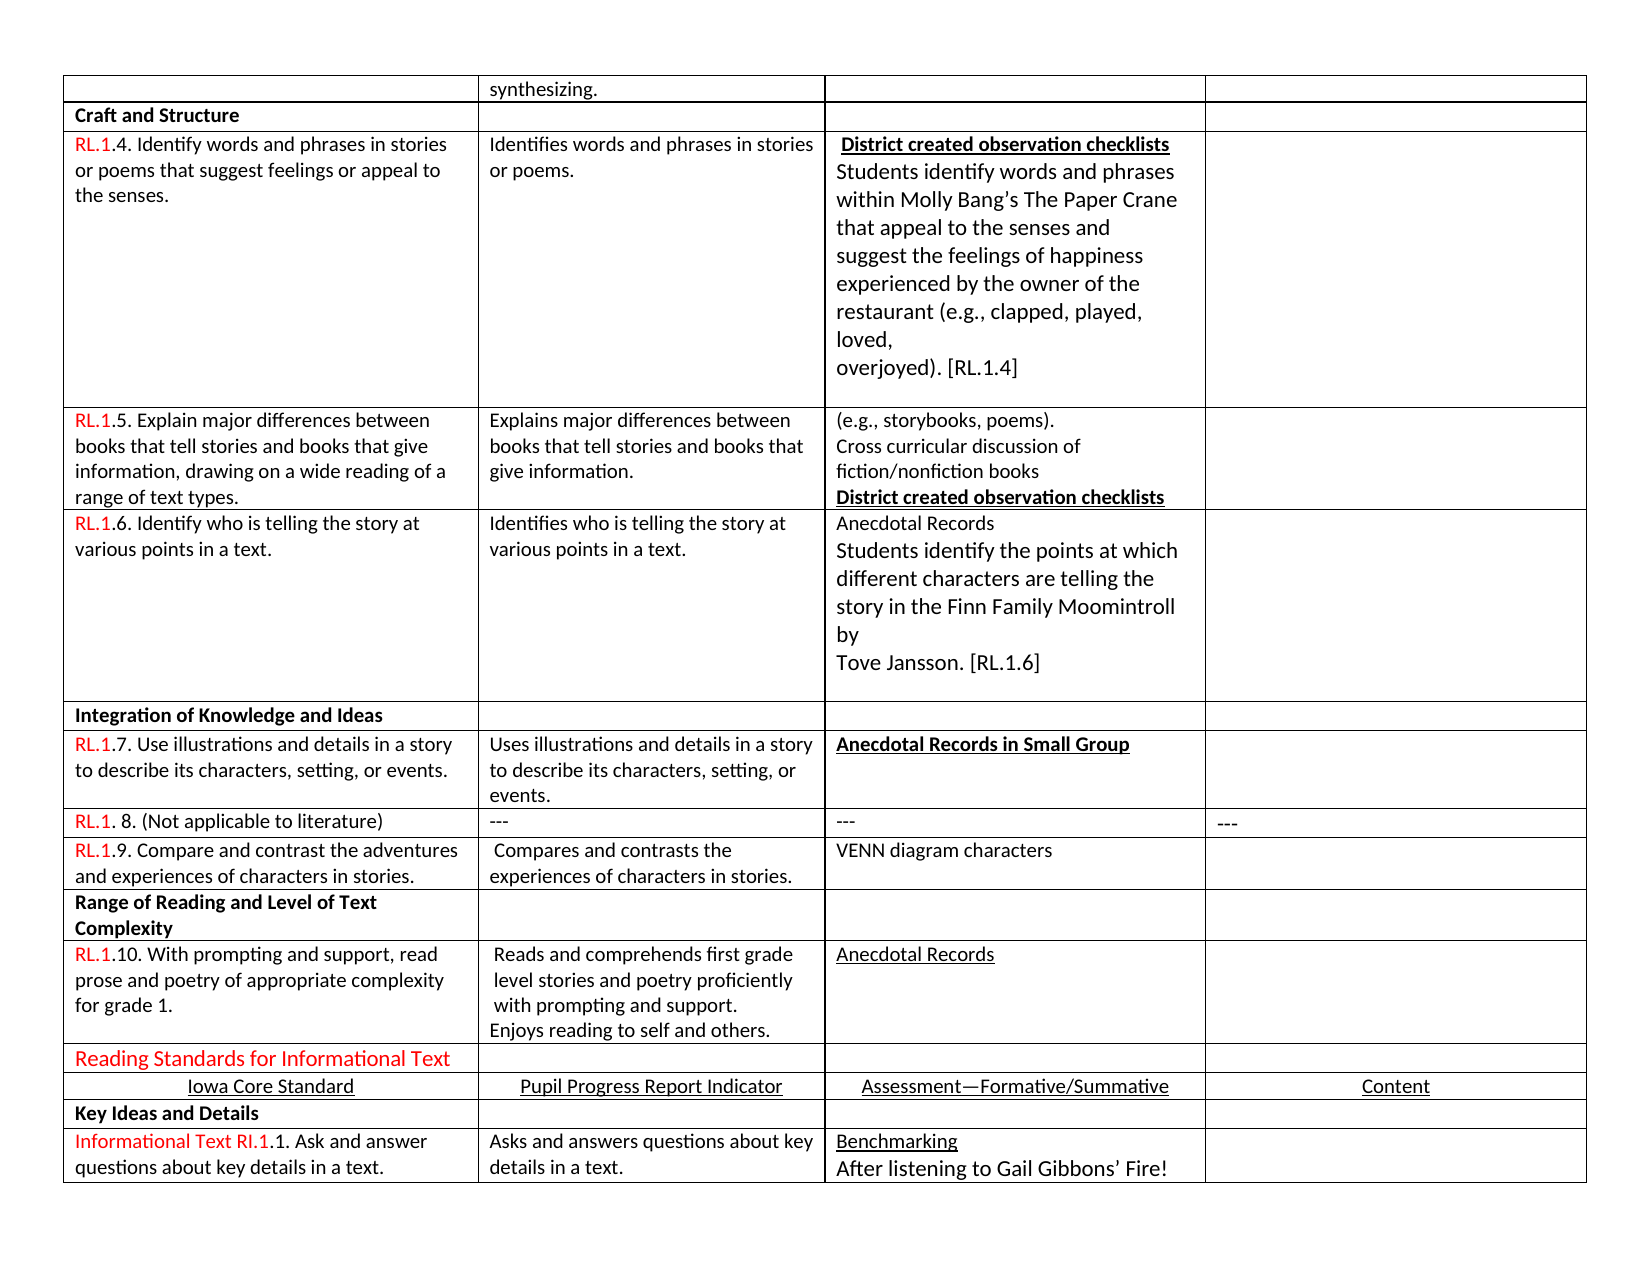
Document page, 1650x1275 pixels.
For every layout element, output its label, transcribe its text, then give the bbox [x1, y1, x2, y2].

table_cell Explains major differences between books that tell stories and books that give information. [479, 408, 824, 509]
table_cell --- [479, 809, 824, 837]
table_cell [479, 76, 824, 101]
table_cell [479, 1129, 824, 1182]
table_cell [1206, 510, 1586, 701]
table_cell [1206, 941, 1586, 1043]
table_cell RL.1.4. Identify words and phrases in stories or poems that suggest feelings or appeal to the senses. [64, 132, 478, 407]
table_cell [64, 1129, 478, 1182]
table_cell RL.1.10. With prompting and support, read prose and poetry of appropriate complexity for grade 1. [64, 941, 478, 1043]
table_cell [1206, 731, 1586, 808]
table_cell [1206, 408, 1586, 509]
table_cell [479, 1100, 824, 1128]
table_cell RL.1.5. Explain major differences between books that tell stories and books that give information, drawing on a wide reading of a range of text types. [64, 408, 478, 509]
table_cell Reads and comprehends first grade level stories and poetry proficiently with prompting and support. Enjoys reading to self and others. [479, 941, 824, 1043]
table_cell [1206, 1129, 1586, 1182]
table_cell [826, 1129, 1205, 1182]
table_cell District created observation checklists Students identify words and phrases within Molly Bang’s The Paper Crane that appeal to the senses and suggest the feelings of happiness experienced by the owner of the restaurant (e.g., clapped, played, loved, overjoyed). [RL.1.4] [826, 132, 1205, 407]
table_cell Content [1206, 1073, 1586, 1099]
table_cell (e.g., storybooks, poems). Cross curricular discussion of fiction/nonfiction books District created observation checklists [826, 408, 1205, 509]
table_cell Identifies who is telling the story at various points in a text. [479, 510, 824, 701]
table_cell [826, 702, 1205, 730]
table_cell [479, 1044, 824, 1072]
table_cell Reading Standards for Informational Text [64, 1044, 478, 1072]
table_cell RL.1.9. Compare and contrast the adventures and experiences of characters in stories. [64, 838, 478, 888]
table_cell Key Ideas and Details [64, 1100, 478, 1128]
table_cell Uses illustrations and details in a story to describe its characters, setting, or events. [479, 731, 824, 808]
table_cell [1206, 702, 1586, 730]
table_cell Range of Reading and Level of Text Complexity [64, 890, 478, 940]
table_cell Pupil Progress Report Indicator [479, 1073, 824, 1099]
table_cell [479, 103, 824, 131]
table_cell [826, 76, 1205, 101]
table_cell Anecdotal Records [826, 941, 1205, 1043]
table_cell [826, 1100, 1205, 1128]
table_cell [64, 76, 478, 101]
table_cell RL.1.7. Use illustrations and details in a story to describe its characters, setting, or events. [64, 731, 478, 808]
table_cell [826, 103, 1205, 131]
table_cell [1206, 1044, 1586, 1072]
table_cell [826, 890, 1205, 940]
table_cell --- [826, 809, 1205, 837]
table_cell [1206, 890, 1586, 940]
table_cell Identifies words and phrases in stories or poems. [479, 132, 824, 407]
table_cell [479, 702, 824, 730]
table_cell RL.1.6. Identify who is telling the story at various points in a text. [64, 510, 478, 701]
table_cell [1206, 76, 1586, 101]
table_cell Iowa Core Standard [64, 1073, 478, 1099]
table_cell [1206, 838, 1586, 888]
table_cell --- [1206, 809, 1586, 837]
table_cell [1206, 103, 1586, 131]
table_cell Craft and Structure [64, 103, 478, 131]
table_cell [479, 890, 824, 940]
table_cell Anecdotal Records Students identify the points at which different characters are telling the story in the Finn Family Moomintroll by Tove Jansson. [RL.1.6] [826, 510, 1205, 701]
table_cell Integration of Knowledge and Ideas [64, 702, 478, 730]
table_cell [826, 1044, 1205, 1072]
table_cell VENN diagram characters [826, 838, 1205, 888]
table_cell [1206, 132, 1586, 407]
table_cell RL.1. 8. (Not applicable to literature) [64, 809, 478, 837]
table_cell Assessment—Formative/Summative [826, 1073, 1205, 1099]
table_cell [1206, 1100, 1586, 1128]
table_cell Anecdotal Records in Small Group [826, 731, 1205, 808]
table_cell Compares and contrasts the experiences of characters in stories. [479, 838, 824, 888]
